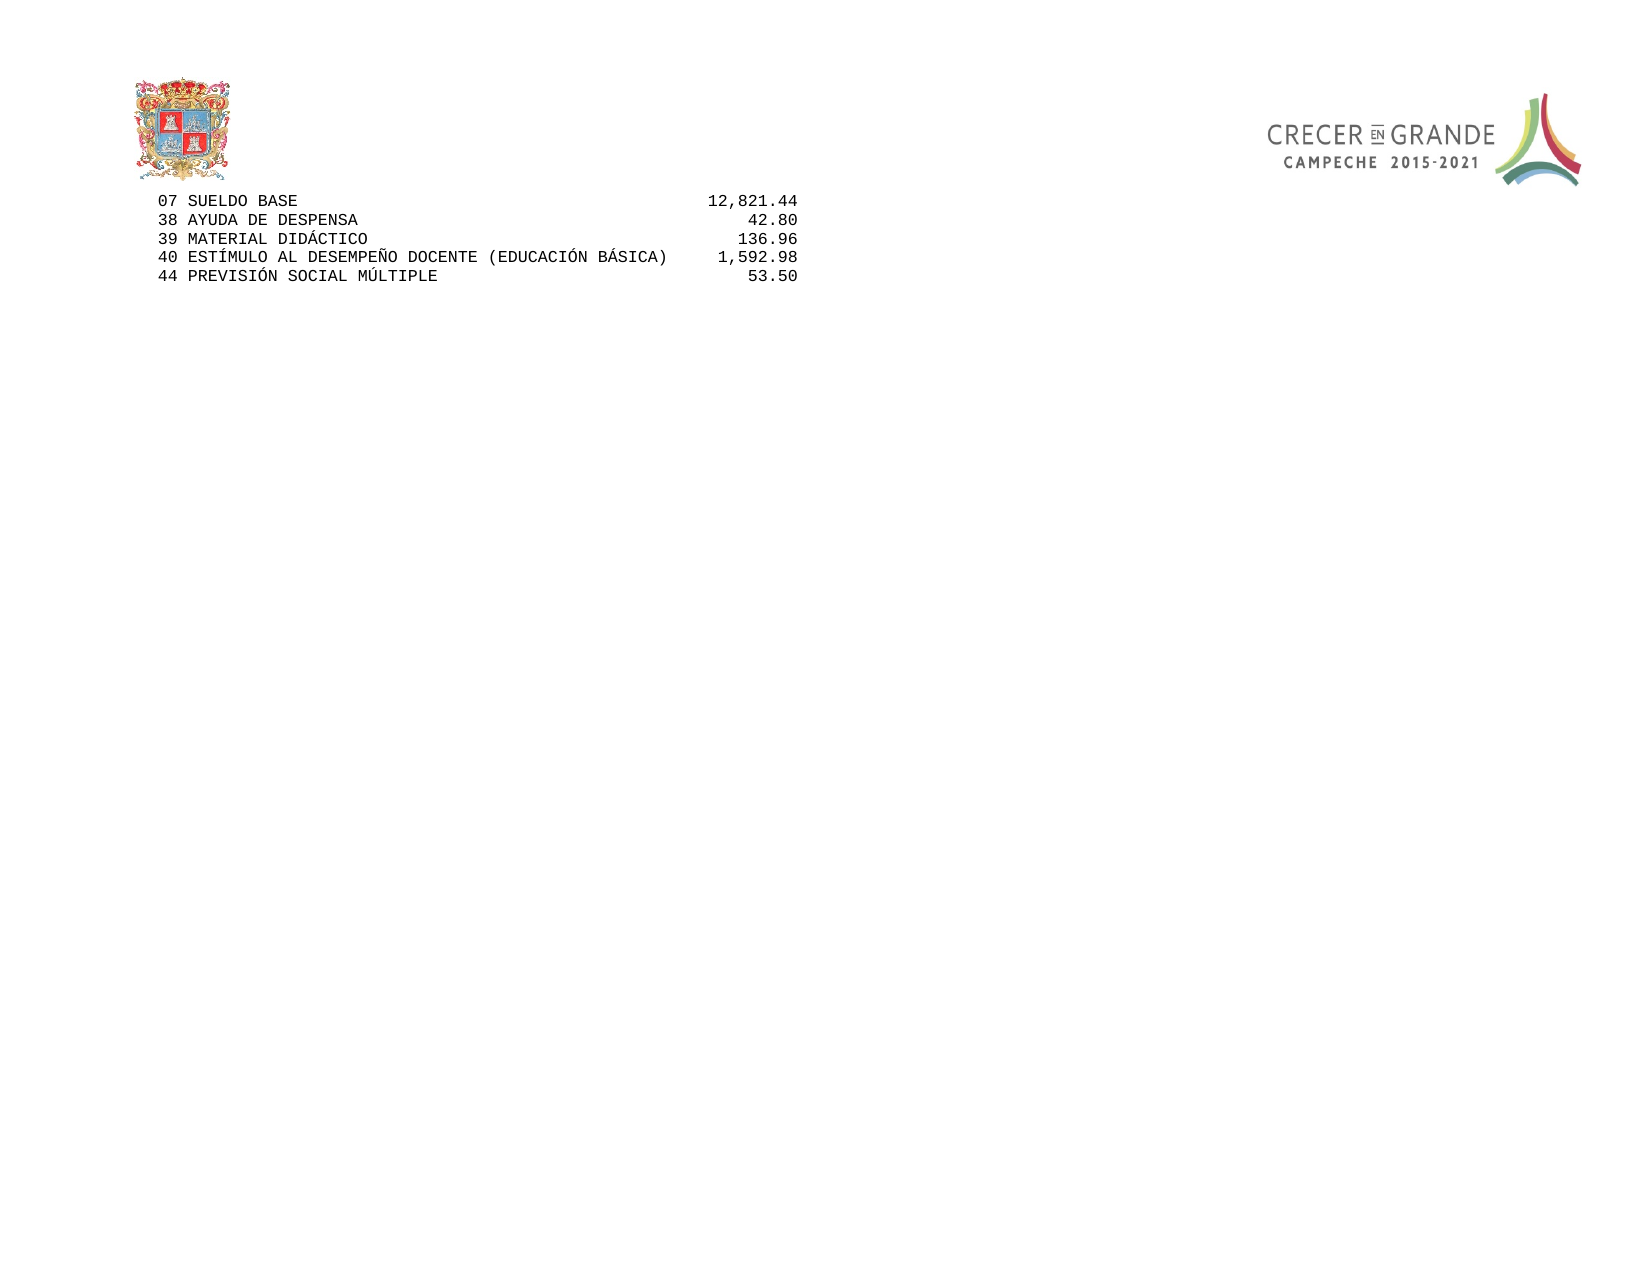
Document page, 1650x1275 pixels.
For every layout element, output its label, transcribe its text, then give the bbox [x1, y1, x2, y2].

text 44 PREVISIÓN SOCIAL MÚLTIPLE 53.50 [148, 268, 1502, 287]
text 07 SUELDO BASE 12,821.44 [148, 192, 1502, 211]
text 39 MATERIAL DIDÁCTICO 136.96 [148, 230, 1502, 249]
picture [1262, 87, 1586, 190]
text 38 AYUDA DE DESPENSA 42.80 [148, 211, 1502, 230]
picture [133, 77, 231, 181]
text 40 ESTÍMULO AL DESEMPEÑO DOCENTE (EDUCACIÓN BÁSICA) 1,592.98 [148, 249, 1502, 268]
